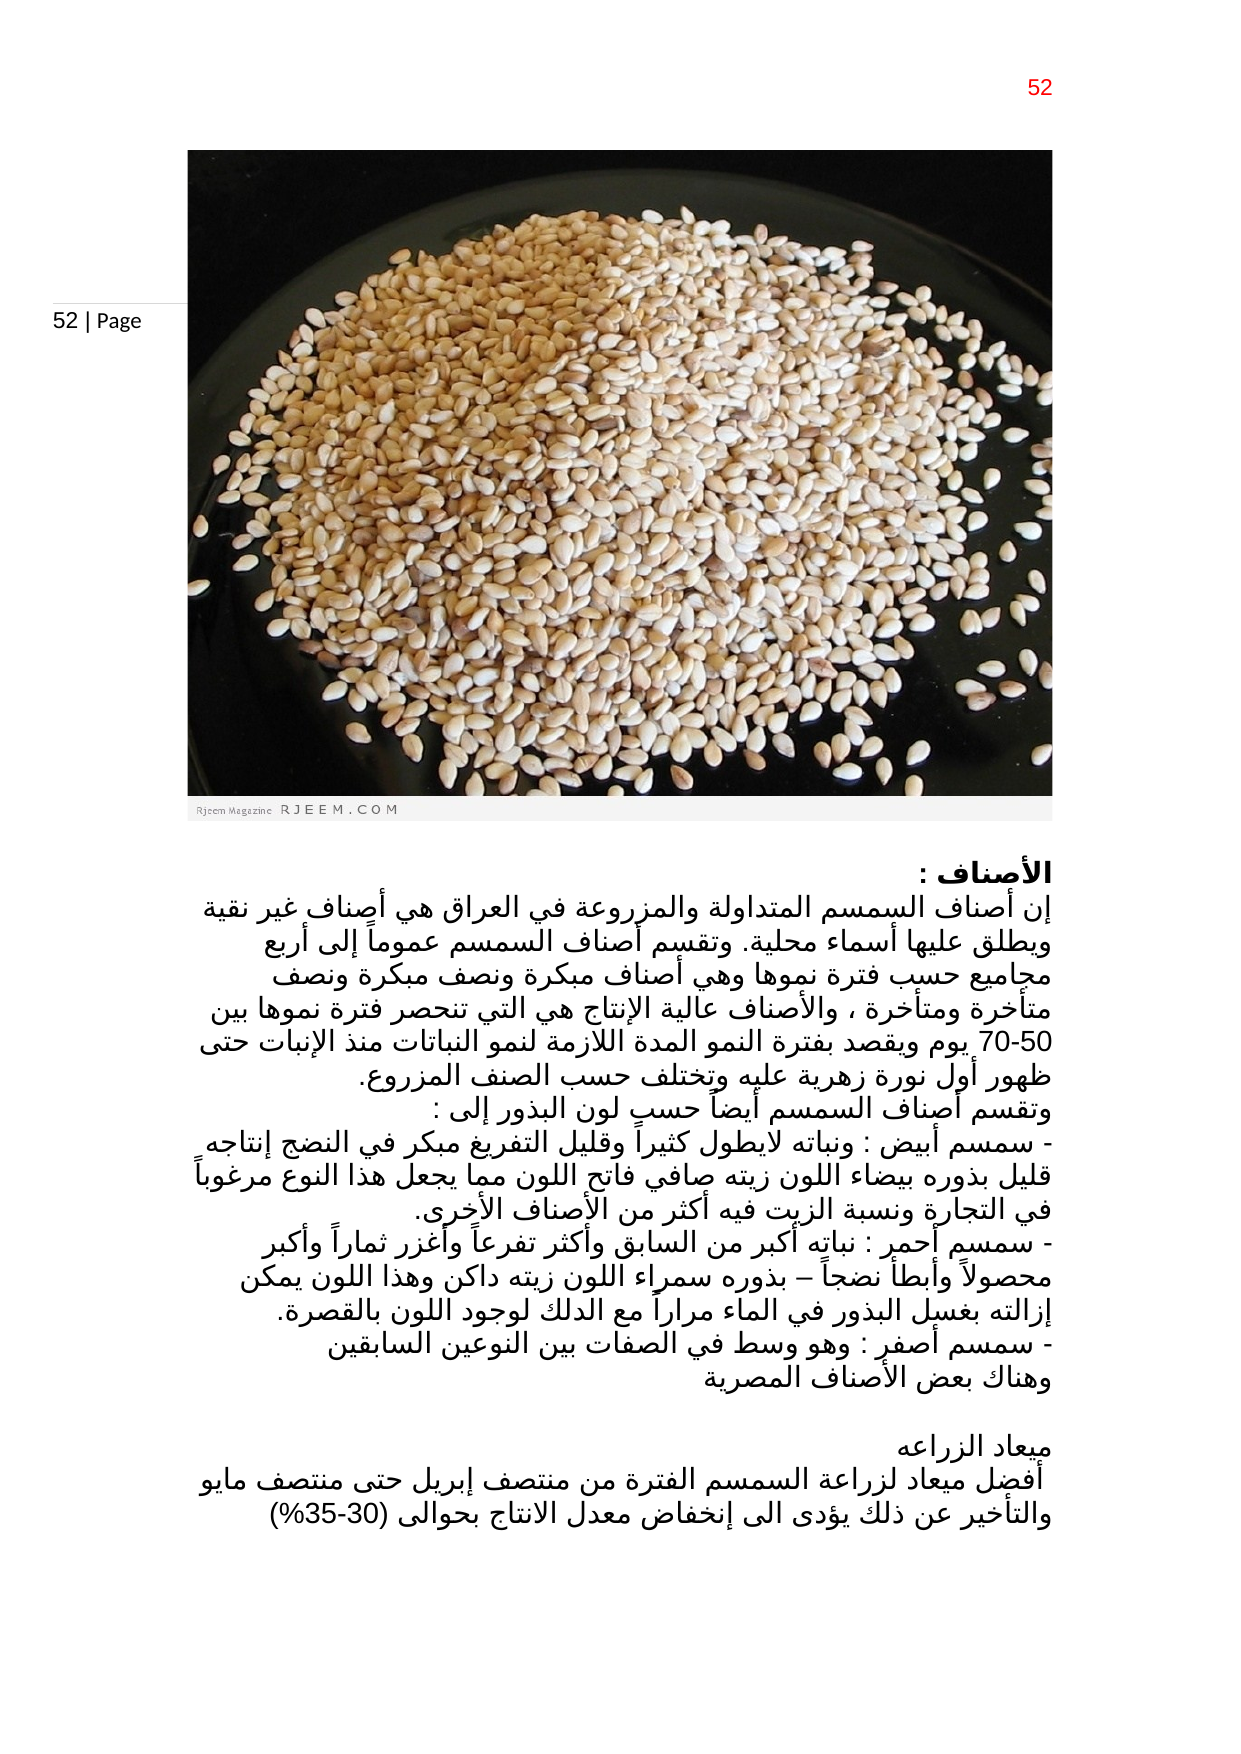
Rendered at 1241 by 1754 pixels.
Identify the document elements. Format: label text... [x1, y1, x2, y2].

text أفضل ميعاد لزراعة السمسم الفترة من منتصف إبريل حتى منتصف مايو والتأخير عن ذلك يؤدى الى إنخفاض معدل الانتاج بحوالى (30-35%) [187, 1462, 1053, 1529]
text ميعاد الزراعه [187, 1429, 1053, 1462]
picture [187, 150, 1053, 821]
text الأصناف : إن أصناف السمسم المتداولة والمزروعة في العراق هي أصناف غير نقية ويطلق عليها أسماء محلية. وتقسم أصناف السمسم عموماً إلى أربع مجاميع حسب فترة نموها وهي أصناف مبكرة ونصف مبكرة ونصف متأخرة ومتأخرة ، والأصناف عالية الإنتاج هي التي تنحصر فترة نموها بين 50-70 يوم ويقصد بفترة النمو المدة اللازمة لنمو النباتات منذ الإنبات حتى ظهور أول نورة زهرية عليه وتختلف حسب الصنف المزروع. وتقسم أصناف السمسم أيضاً حسب لون البذور إلى : - سمسم أبيض : ونباته لايطول كثيراً وقليل التفريغ مبكر في النضج إنتاجه قليل بذوره بيضاء اللون زيته صافي فاتح اللون مما يجعل هذا النوع مرغوباً في التجارة ونسبة الزيت فيه أكثر من الأصناف الأخرى. - سمسم أحمر : نباته أكبر من السابق وأكثر تفرعاً وأغزر ثماراً وأكبر محصولاً وأبطأ نضجاً – بذوره سمراء اللون زيته داكن وهذا اللون يمكن إزالته بغسل البذور في الماء مراراً مع الدلك لوجود اللون بالقصرة. - سمسم أصفر : وهو وسط في الصفات بين النوعين السابقين وهناك بعض الأصناف المصرية [187, 856, 1053, 1393]
